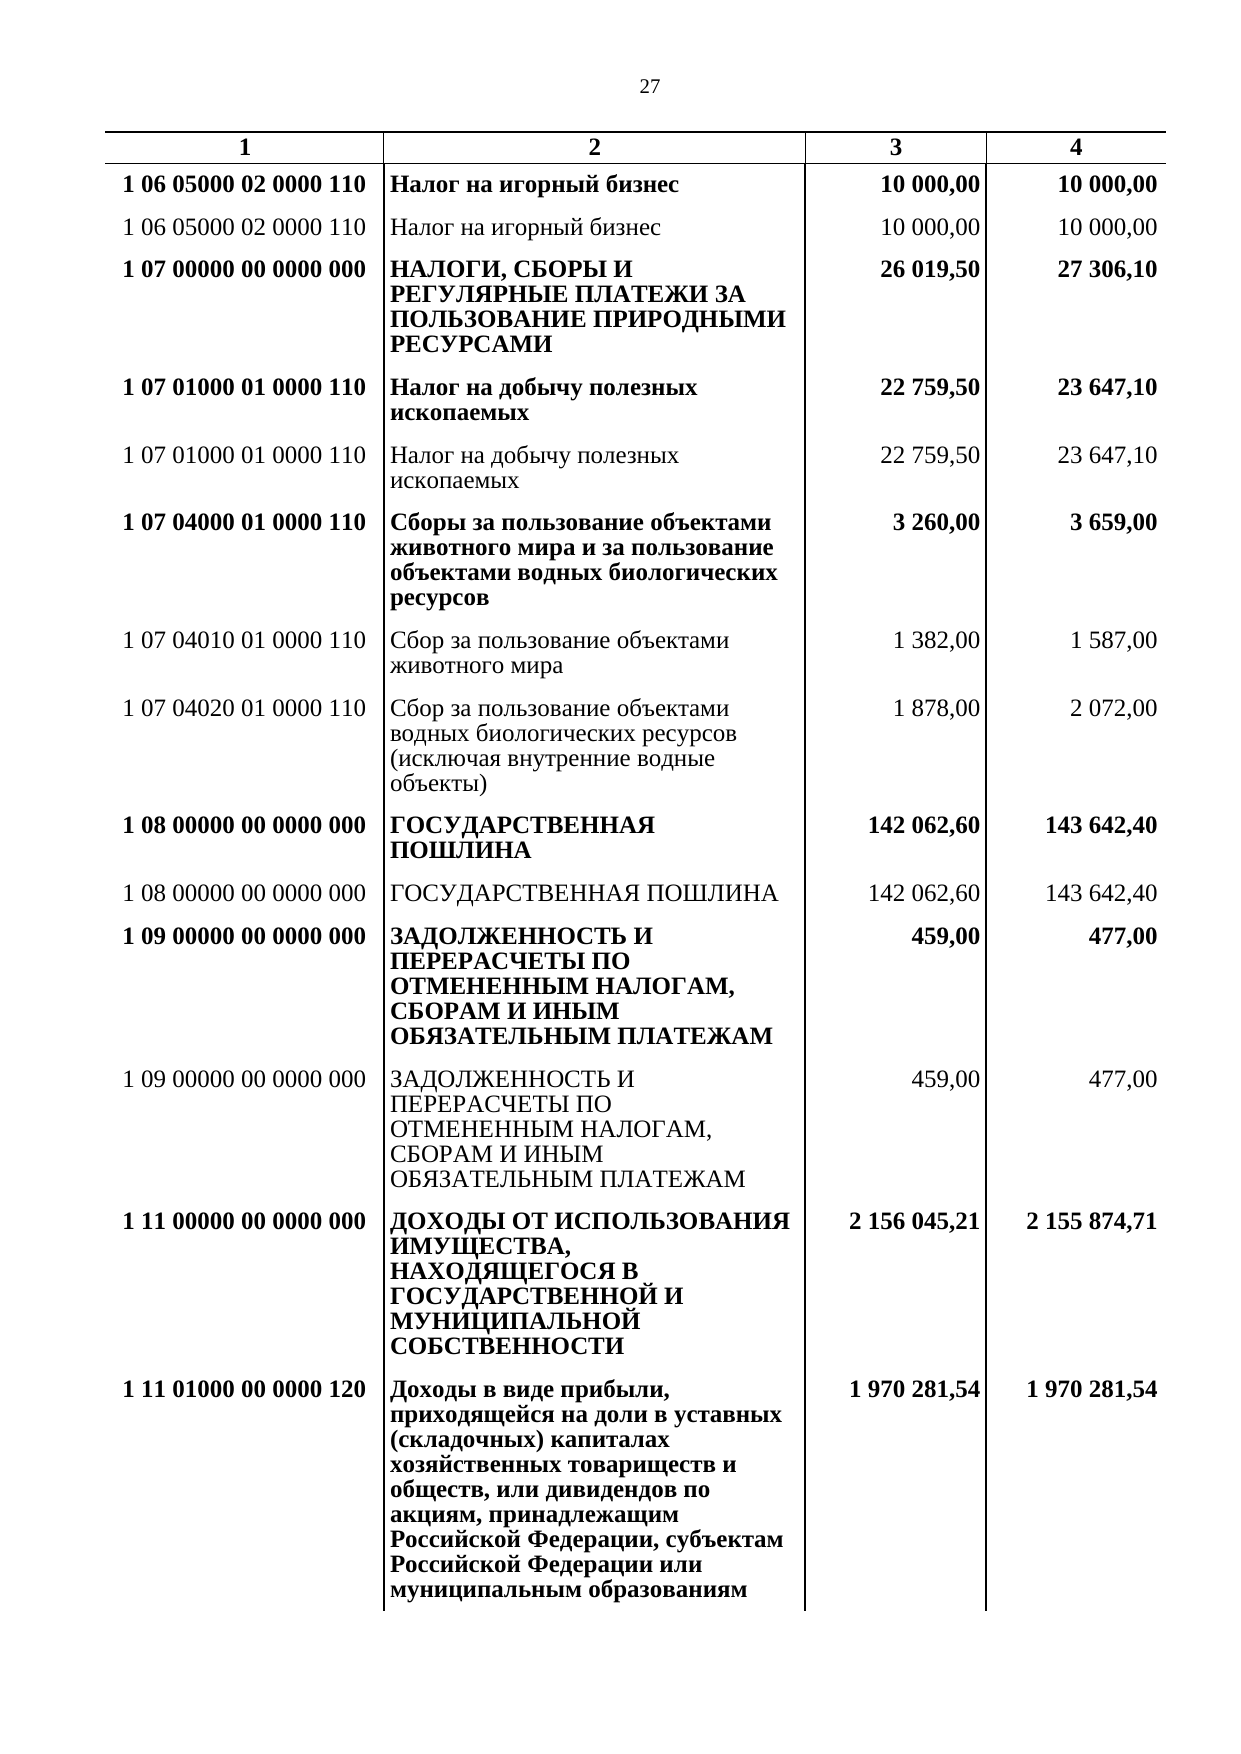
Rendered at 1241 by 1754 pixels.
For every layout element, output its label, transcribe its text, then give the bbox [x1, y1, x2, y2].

table_cell ГОСУДАРСТВЕННАЯ ПОШЛИНА [385, 873, 804, 915]
table_cell 22 759,50 [806, 366, 985, 434]
table_cell 27 306,10 [987, 249, 1163, 366]
table_cell 1 970 281,54 [987, 1369, 1163, 1611]
table_cell 22 759,50 [806, 434, 985, 502]
table_cell 1 07 04010 01 0000 110 [104, 620, 383, 687]
table_cell 10 000,00 [806, 164, 985, 206]
table_cell 1 11 00000 00 0000 000 [104, 1201, 383, 1368]
table_cell 142 062,60 [806, 873, 985, 915]
table_cell ГОСУДАРСТВЕННАЯ ПОШЛИНА [385, 805, 804, 873]
table_cell 1 11 01000 00 0000 120 [104, 1369, 383, 1611]
table_cell 1 08 00000 00 0000 000 [104, 873, 383, 915]
table_cell 477,00 [987, 915, 1163, 1058]
table_cell 3 260,00 [806, 502, 985, 619]
table_header 2 [384, 133, 805, 163]
table_header 1 [105, 133, 383, 163]
table_cell 1 970 281,54 [806, 1369, 985, 1611]
table_cell 1 09 00000 00 0000 000 [104, 1058, 383, 1201]
table_cell 1 878,00 [806, 687, 985, 805]
table_cell 142 062,60 [806, 805, 985, 873]
table_cell 1 07 01000 01 0000 110 [104, 434, 383, 502]
table_cell Сбор за пользование объектами водных биологических ресурсов (исключая внутренние водные объекты) [385, 687, 804, 805]
table_cell 2 072,00 [987, 687, 1163, 805]
table_cell НАЛОГИ, СБОРЫ И РЕГУЛЯРНЫЕ ПЛАТЕЖИ ЗА ПОЛЬЗОВАНИЕ ПРИРОДНЫМИ РЕСУРСАМИ [385, 249, 804, 366]
table_cell 143 642,40 [987, 873, 1163, 915]
table_cell 1 08 00000 00 0000 000 [104, 805, 383, 873]
table_cell 10 000,00 [806, 206, 985, 249]
table_cell 1 06 05000 02 0000 110 [104, 206, 383, 249]
table_cell 2 155 874,71 [987, 1201, 1163, 1368]
table_cell Налог на добычу полезных ископаемых [385, 434, 804, 502]
table_cell 477,00 [987, 1058, 1163, 1201]
table_cell 1 07 01000 01 0000 110 [104, 366, 383, 434]
table_cell 3 659,00 [987, 502, 1163, 619]
table_cell Налог на игорный бизнес [385, 164, 804, 206]
table_cell Налог на добычу полезных ископаемых [385, 366, 804, 434]
table_cell 23 647,10 [987, 434, 1163, 502]
table_cell 1 09 00000 00 0000 000 [104, 915, 383, 1058]
table_header 4 [987, 133, 1166, 163]
table_cell 1 587,00 [987, 620, 1163, 687]
table_cell 2 156 045,21 [806, 1201, 985, 1368]
table_cell 1 07 00000 00 0000 000 [104, 249, 383, 366]
table_cell Сбор за пользование объектами животного мира [385, 620, 804, 687]
table_cell Налог на игорный бизнес [385, 206, 804, 249]
table_cell 459,00 [806, 1058, 985, 1201]
table_cell ЗАДОЛЖЕННОСТЬ И ПЕРЕРАСЧЕТЫ ПО ОТМЕНЕННЫМ НАЛОГАМ, СБОРАМ И ИНЫМ ОБЯЗАТЕЛЬНЫМ ПЛАТЕЖАМ [385, 915, 804, 1058]
table_cell 23 647,10 [987, 366, 1163, 434]
table_cell 1 07 04020 01 0000 110 [104, 687, 383, 805]
table_cell ЗАДОЛЖЕННОСТЬ И ПЕРЕРАСЧЕТЫ ПО ОТМЕНЕННЫМ НАЛОГАМ, СБОРАМ И ИНЫМ ОБЯЗАТЕЛЬНЫМ ПЛАТЕЖАМ [385, 1058, 804, 1201]
table_cell ДОХОДЫ ОТ ИСПОЛЬЗОВАНИЯ ИМУЩЕСТВА, НАХОДЯЩЕГОСЯ В ГОСУДАРСТВЕННОЙ И МУНИЦИПАЛЬНОЙ СОБСТВЕННОСТИ [385, 1201, 804, 1368]
table_cell 26 019,50 [806, 249, 985, 366]
table_cell 10 000,00 [987, 206, 1163, 249]
table_cell 10 000,00 [987, 164, 1163, 206]
table_cell 1 07 04000 01 0000 110 [104, 502, 383, 619]
table_cell Доходы в виде прибыли, приходящейся на доли в уставных (складочных) капиталах хозяйственных товариществ и обществ, или дивидендов по акциям, принадлежащим Российской Федерации, субъектам Российской Федерации или муниципальным образованиям [385, 1369, 804, 1611]
table_cell 143 642,40 [987, 805, 1163, 873]
table_header 3 [806, 133, 986, 163]
table_cell Сборы за пользование объектами животного мира и за пользование объектами водных биологических ресурсов [385, 502, 804, 619]
table_cell 459,00 [806, 915, 985, 1058]
table_cell 1 382,00 [806, 620, 985, 687]
table_cell 1 06 05000 02 0000 110 [104, 163, 383, 206]
